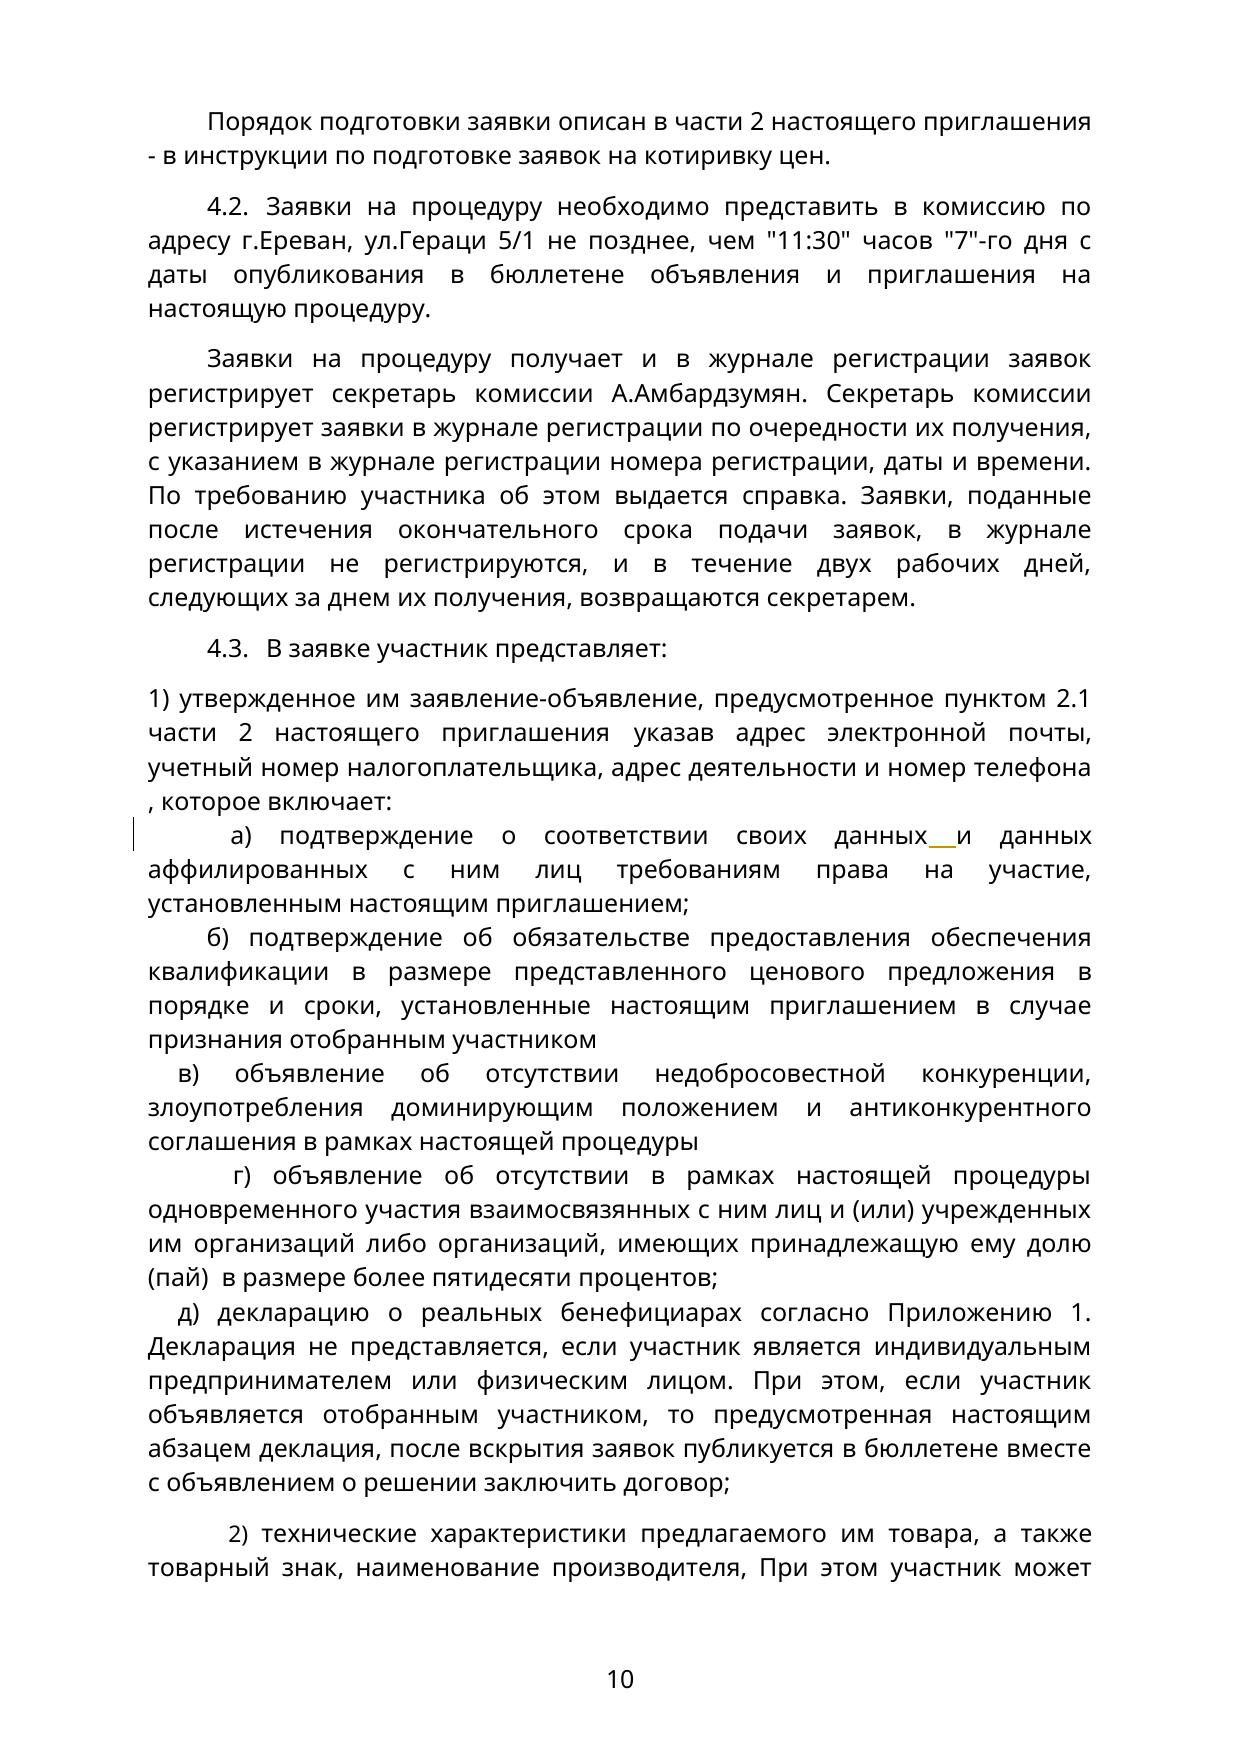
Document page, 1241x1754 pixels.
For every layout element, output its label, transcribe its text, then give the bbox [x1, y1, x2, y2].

text 4.2. Заявки на процедуру необходимо представить в комиссию по адресу г.Ереван, ул.Гераци 5/1 не позднее, чем "11:30" часов "7"-го дня с даты опубликования в бюллетене объявления и приглашения на настоящую процедуру. [148, 188, 1092, 324]
text б) подтверждение об обязательстве предоставления обеспечения квалификации в размере представленного ценового предложения в порядке и сроки, установленные настоящим приглашением в случае признания отобранным участником [148, 919, 1092, 1056]
text д) декларацию о реальных бенефициарах согласно Приложению 1. Декларация не представляется, если участник является индивидуальным предпринимателем или физическим лицом. При этом, если участник объявляется отобранным участником, то предусмотренная настоящим абзацем деклация, после вскрытия заявок публикуется в бюллетене вместе с объявлением о решении заключить договор; [148, 1294, 1092, 1498]
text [148, 1515, 1092, 1583]
text 4.3. В заявке участник представляет: [148, 630, 1092, 664]
text Заявки на процедуру получает и в журнале регистрации заявок регистрирует секретарь комиссии А.Амбардзумян. Секретарь комиссии регистрирует заявки в журнале регистрации по очередности их получения, с указанием в журнале регистрации номера регистрации, даты и времени. По требованию участника об этом выдается справка. Заявки, поданные после истечения окончательного срока подачи заявок, в журнале регистрации не регистрируются, и в течение двух рабочих дней, следующих за днем их получения, возвращаются секретарем. [148, 341, 1092, 614]
text Порядок подготовки заявки описан в части 2 настоящего приглашения - в инструкции по подготовке заявок на котиривку цен. [148, 103, 1092, 172]
text 1) утвержденное им заявление-объявление, предусмотренное пунктом 2.1 части 2 настоящего приглашения указав адрес электронной почты, учетный номер налогоплательщика, адрес деятельности и номер телефона , которое включает: [148, 681, 1092, 817]
text а) подтверждение о соответствии своих данныхи данных аффилированных с ним лиц требованиям права на участие, установленным настоящим приглашением; [148, 817, 1092, 919]
text г) объявление об отсутствии в рамках настоящей процедуры одновременного участия взаимосвязянных с ним лиц и (или) учрежденных им организаций либо организаций, имеющих принадлежащую ему долю (пай) в размере более пятидесяти процентов; [148, 1158, 1092, 1294]
text в) объявление об отсутствии недобросовестной конкуренции, злоупотребления доминирующим положением и антиконкурентного соглашения в рамках настоящей процедуры [148, 1056, 1092, 1158]
